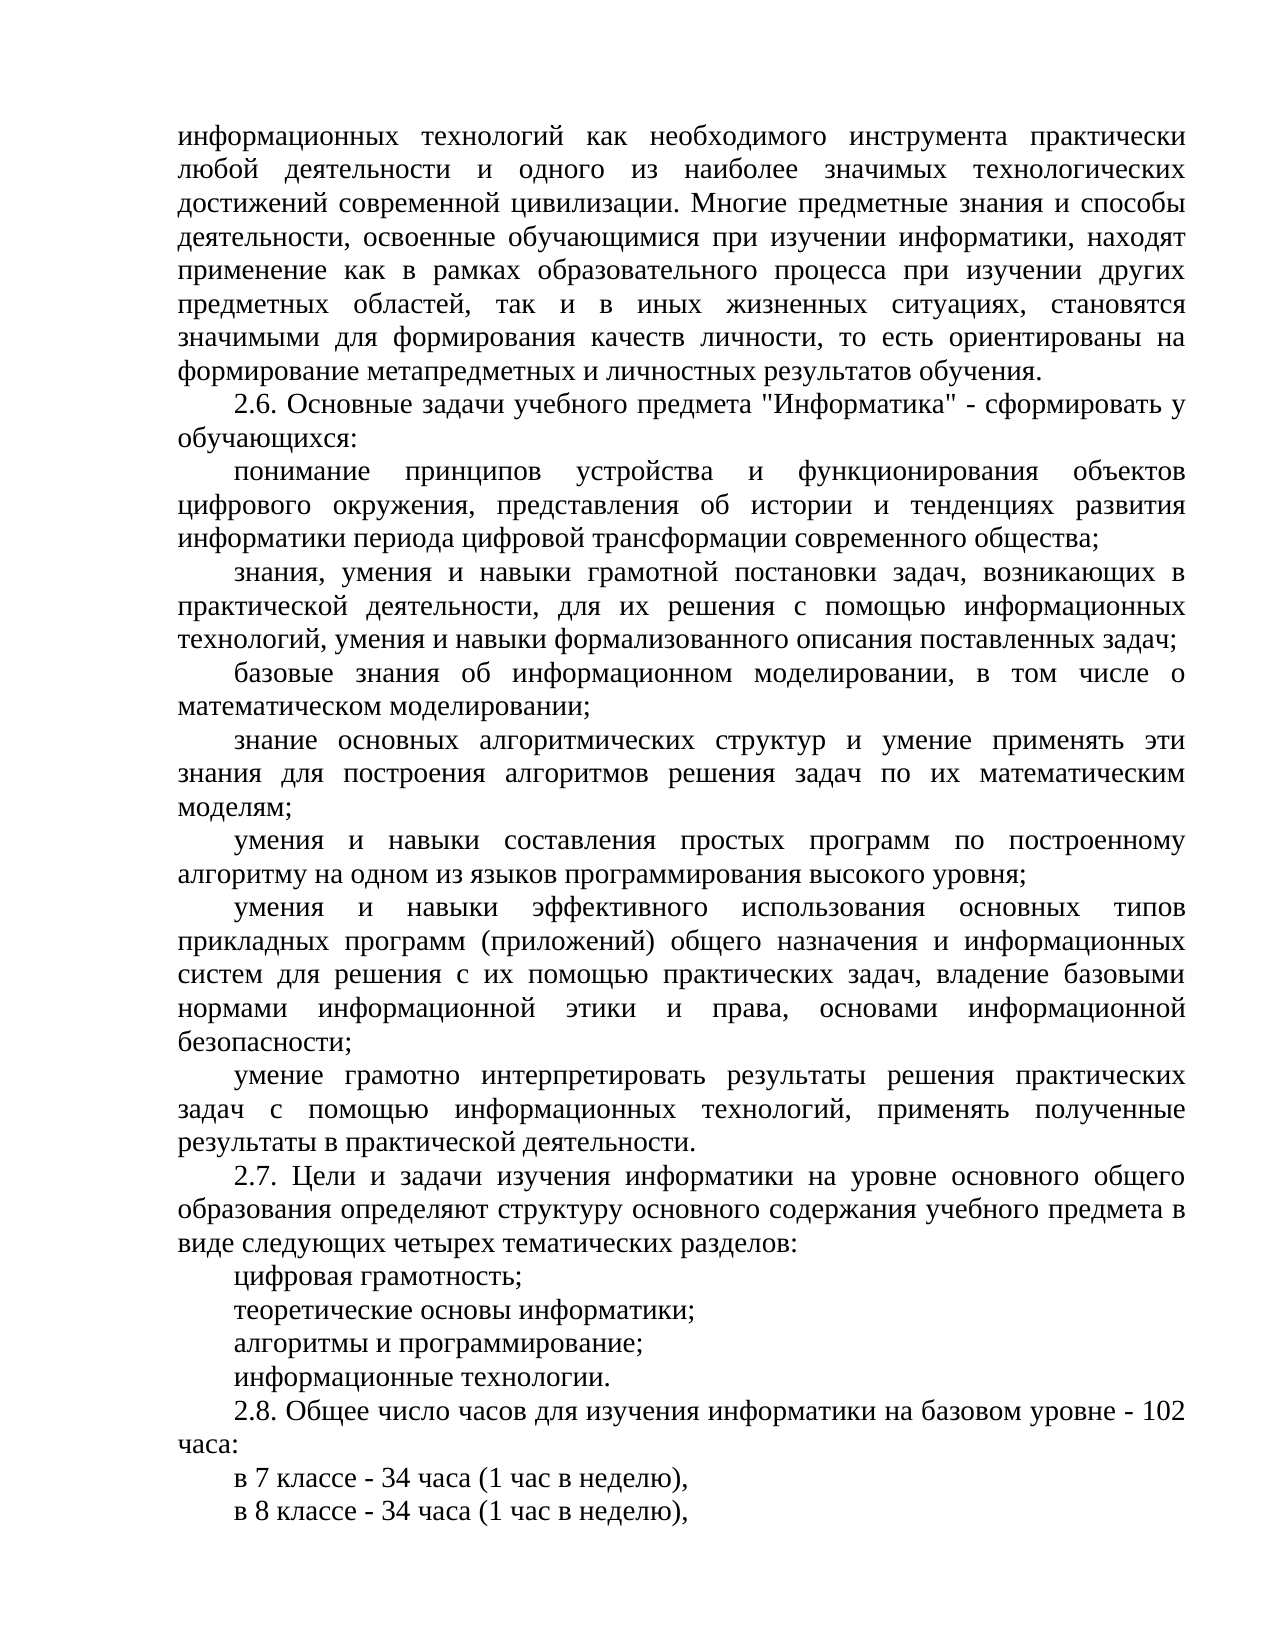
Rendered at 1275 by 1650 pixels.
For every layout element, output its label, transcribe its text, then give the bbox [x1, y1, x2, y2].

text 2.7. Цели и задачи изучения информатики на уровне основного общего образования определяют структуру основного содержания учебного предмета в виде следующих четырех тематических разделов: [177, 1158, 1186, 1258]
text информационные технологии. [177, 1359, 1186, 1393]
text 2.8. Общее число часов для изучения информатики на базовом уровне - 102 часа: [177, 1393, 1186, 1460]
text знание основных алгоритмических структур и умение применять эти знания для построения алгоритмов решения задач по их математическим моделям; [177, 722, 1186, 822]
text 2.6. Основные задачи учебного предмета "Информатика" - сформировать у обучающихся: [177, 386, 1186, 453]
text умения и навыки составления простых программ по построенному алгоритму на одном из языков программирования высокого уровня; [177, 822, 1186, 889]
text понимание принципов устройства и функционирования объектов цифрового окружения, представления об истории и тенденциях развития информатики периода цифровой трансформации современного общества; [177, 453, 1186, 554]
text цифровая грамотность; [177, 1258, 1186, 1292]
text в 8 классе - 34 часа (1 час в неделю), [177, 1493, 1186, 1527]
text алгоритмы и программирование; [177, 1326, 1186, 1359]
text базовые знания об информационном моделировании, в том числе о математическом моделировании; [177, 655, 1186, 722]
text теоретические основы информатики; [177, 1292, 1186, 1326]
text умения и навыки эффективного использования основных типов прикладных программ (приложений) общего назначения и информационных систем для решения с их помощью практических задач, владение базовыми нормами информационной этики и права, основами информационной безопасности; [177, 889, 1186, 1057]
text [177, 118, 1186, 386]
text знания, умения и навыки грамотной постановки задач, возникающих в практической деятельности, для их решения с помощью информационных технологий, умения и навыки формализованного описания поставленных задач; [177, 554, 1186, 655]
text в 7 классе - 34 часа (1 час в неделю), [177, 1460, 1186, 1493]
text умение грамотно интерпретировать результаты решения практических задач с помощью информационных технологий, применять полученные результаты в практической деятельности. [177, 1057, 1186, 1158]
